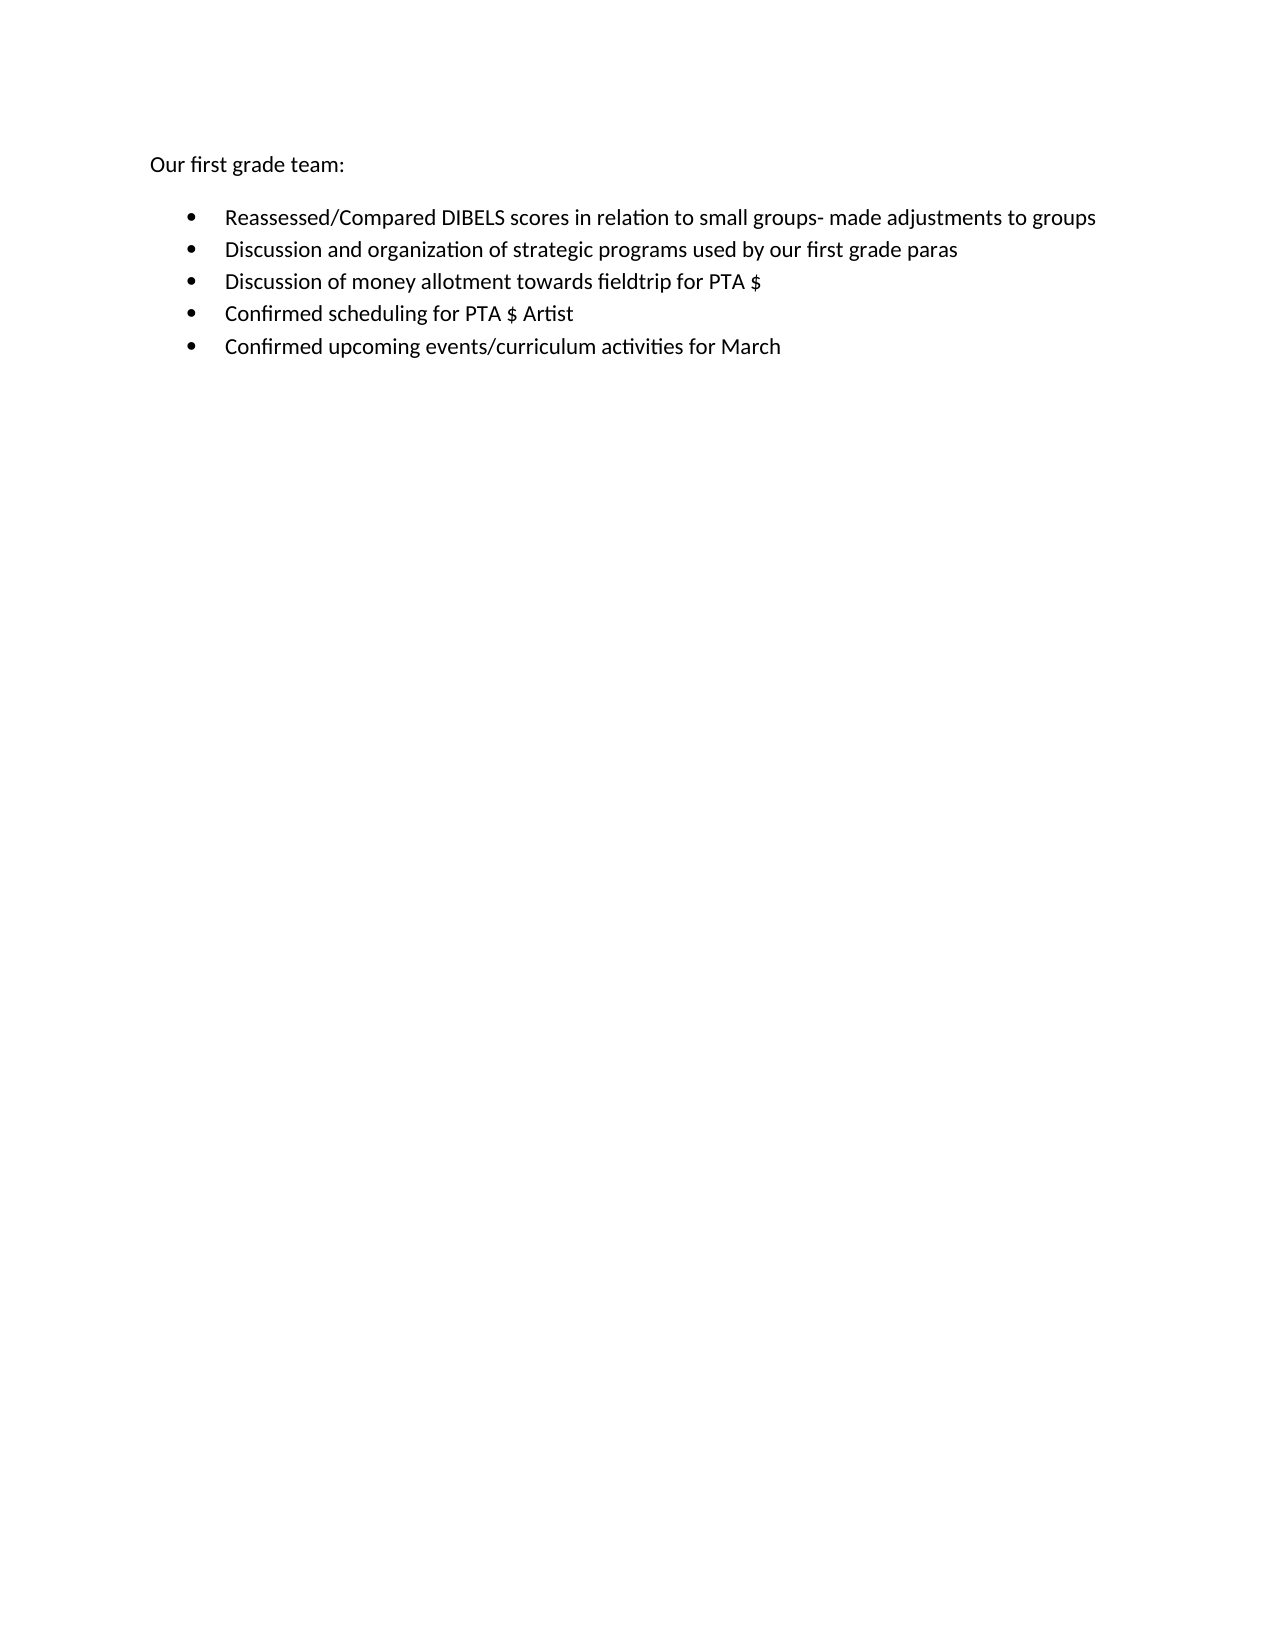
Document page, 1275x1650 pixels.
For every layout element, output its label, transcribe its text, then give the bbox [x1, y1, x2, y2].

list Discussion of money allotment towards fieldtrip for PTA $ [187, 267, 1125, 295]
list Confirmed upcoming events/curriculum activities for March [187, 332, 1125, 360]
list Discussion and organization of strategic programs used by our first grade paras [187, 235, 1125, 263]
list Reassessed/Compared DIBELS scores in relation to small groups- made adjustments to groups [187, 203, 1125, 231]
list Confirmed scheduling for PTA $ Artist [187, 299, 1125, 328]
text Our first grade team: [150, 150, 1125, 178]
